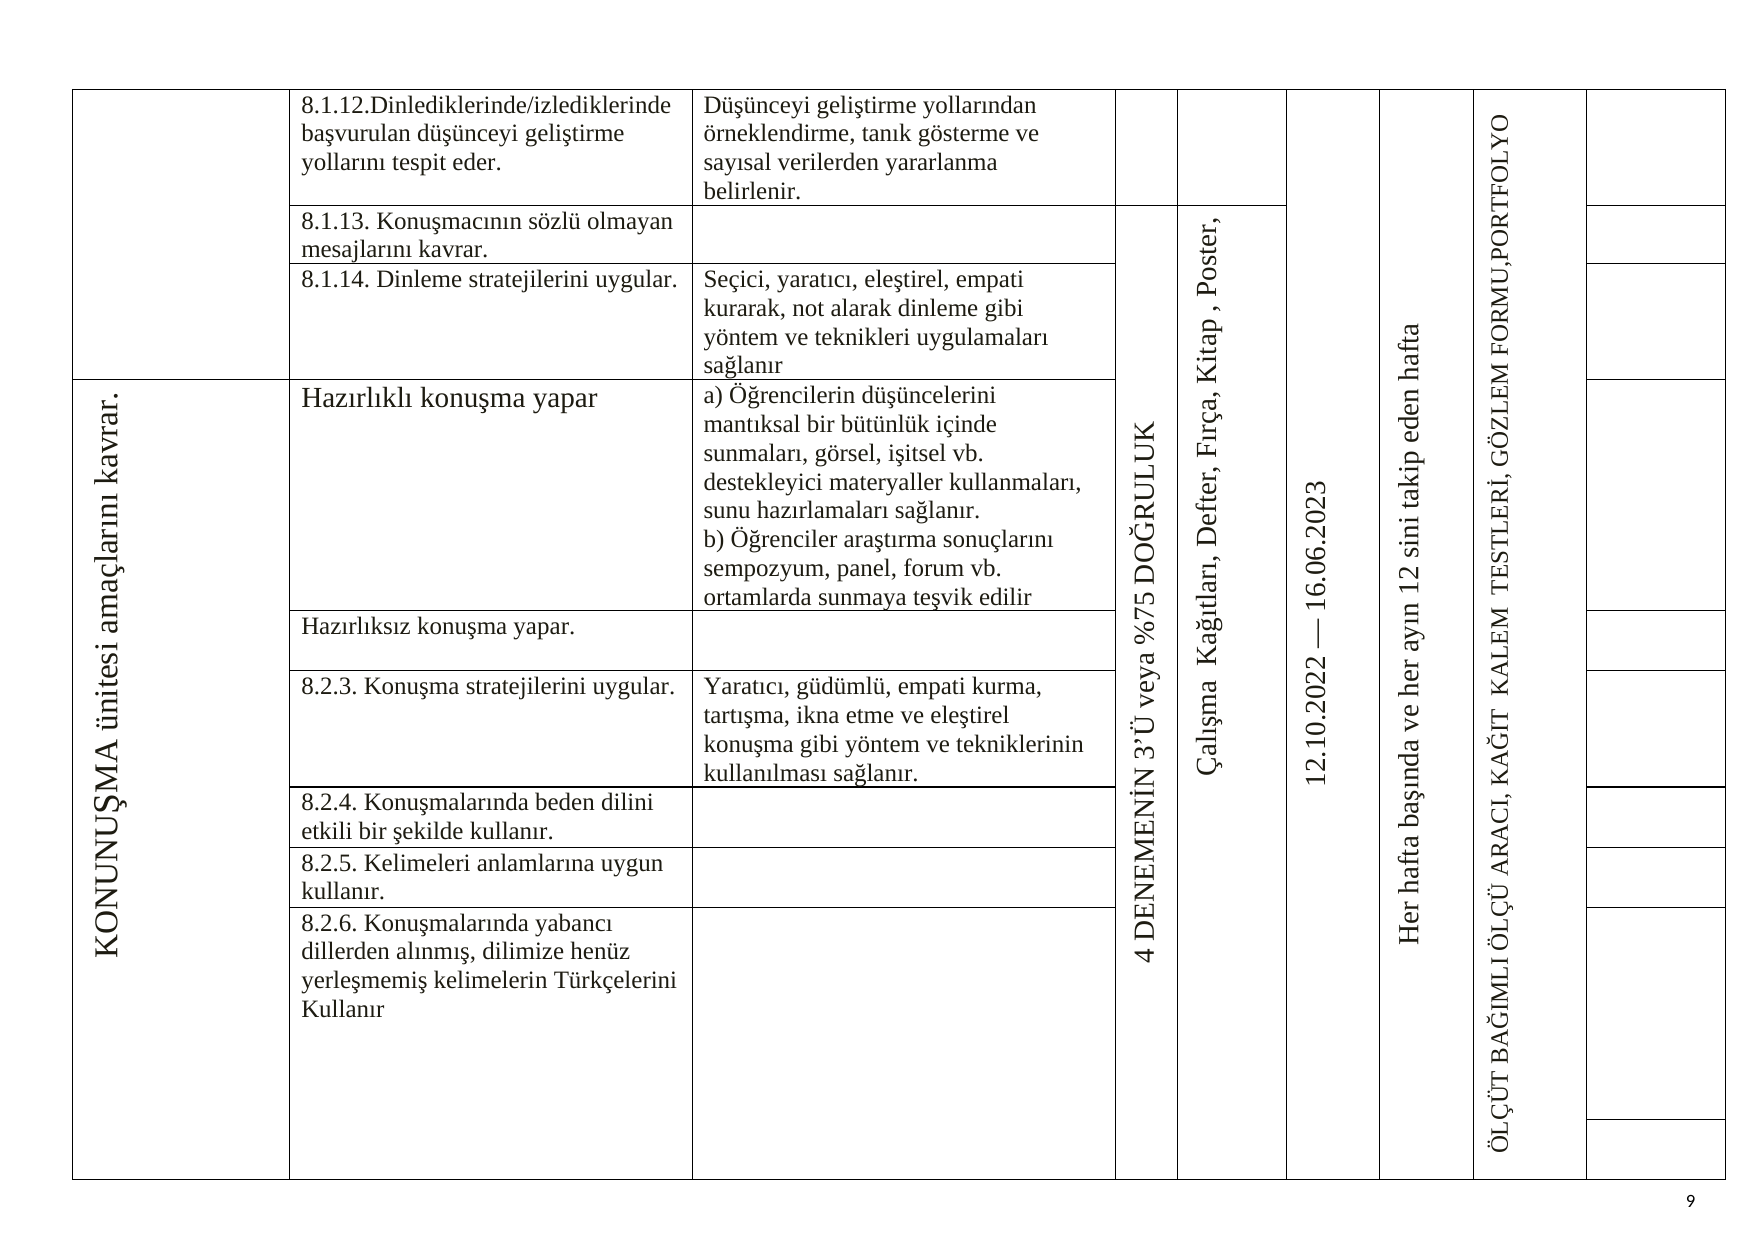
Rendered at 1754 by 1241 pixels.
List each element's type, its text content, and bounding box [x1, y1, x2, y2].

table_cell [1287, 90, 1379, 1179]
table_cell Yaratıcı, güdümlü, empati kurma, tartışma, ikna etme ve eleştirel konuşma gibi yöntem ve tekniklerinin kullanılması sağlanır. [693, 671, 1115, 786]
table_cell 8.1.14. Dinleme stratejilerini uygular. [290, 264, 692, 379]
table_cell 8.2.3. Konuşma stratejilerini uygular. [290, 671, 692, 786]
table_cell [693, 848, 1115, 907]
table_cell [1178, 206, 1286, 1179]
table_cell 8.2.5. Kelimeleri anlamlarına uygun kullanır. [290, 848, 692, 907]
table_cell [1587, 848, 1725, 907]
table_cell Seçici, yaratıcı, eleştirel, empati kurarak, not alarak dinleme gibi yöntem ve teknikleri uygulamaları sağlanır [693, 264, 1115, 379]
table_cell KONUNUŞMA ünitesi amaçlarını kavrar. [73, 380, 289, 1179]
table_cell [693, 908, 1115, 1179]
table_cell Hazırlıksız konuşma yapar. [290, 611, 692, 670]
table_cell 8.1.12.Dinlediklerinde/izlediklerinde başvurulan düşünceyi geliştirme yollarını tespit eder. [290, 90, 692, 205]
table_cell 8.1.13. Konuşmacının sözlü olmayan mesajlarını kavrar. [290, 206, 692, 263]
table_cell [693, 611, 1115, 670]
table_cell [693, 206, 1115, 263]
table_cell [1587, 206, 1725, 263]
table_cell [1587, 90, 1725, 205]
table_cell ÖLÇÜT BAĞIMLI ÖLÇÜ ARACI, KAĞIT KALEM TESTLERİ, GÖZLEM FORMU,PORTFOLYO [1474, 90, 1586, 1179]
table_cell [1587, 380, 1725, 610]
table_cell [1587, 788, 1725, 847]
table_cell a) Öğrencilerin düşüncelerini mantıksal bir bütünlük içinde sunmaları, görsel, işitsel vb. destekleyici materyaller kullanmaları, sunu hazırlamaları sağlanır. b) Öğrenciler araştırma sonuçlarını sempozyum, panel, forum vb. ortamlarda sunmaya teşvik edilir [693, 380, 1115, 610]
table_cell [1587, 908, 1725, 1119]
table_cell 8.2.4. Konuşmalarında beden dilini etkili bir şekilde kullanır. [290, 788, 692, 847]
table_cell [1587, 611, 1725, 670]
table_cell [1380, 90, 1473, 1179]
table_cell Hazırlıklı konuşma yapar [290, 380, 692, 610]
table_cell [1116, 206, 1177, 1179]
table_cell [1587, 1120, 1725, 1179]
table_cell [1587, 671, 1725, 786]
table_cell 8.2.6. Konuşmalarında yabancı dillerden alınmış, dilimize henüz yerleşmemiş kelimelerin Türkçelerini Kullanır [290, 908, 692, 1179]
table_cell [1587, 264, 1725, 379]
table_cell [693, 788, 1115, 847]
table_cell Düşünceyi geliştirme yollarından örneklendirme, tanık gösterme ve sayısal verilerden yararlanma belirlenir. [693, 90, 1115, 205]
